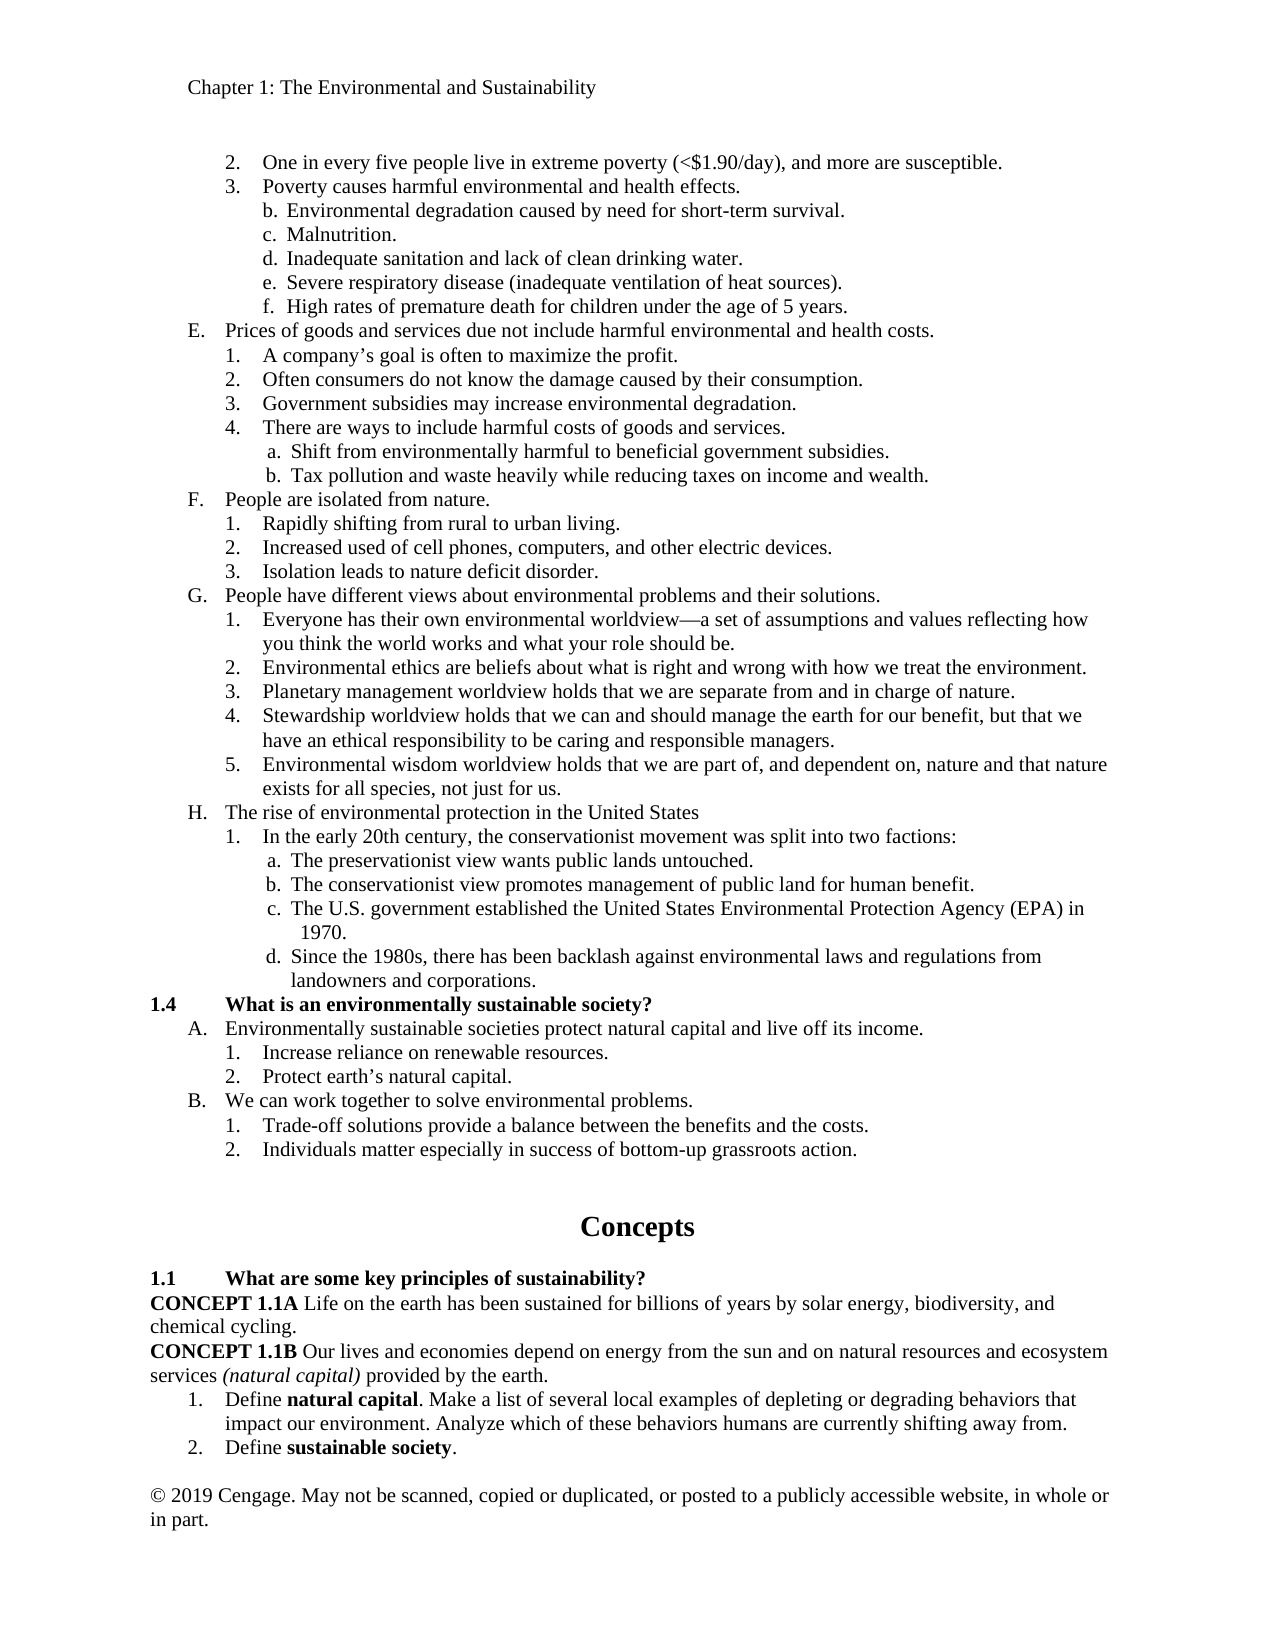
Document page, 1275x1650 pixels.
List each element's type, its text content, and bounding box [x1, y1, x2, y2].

list Environmentally sustainable societies protect natural capital and live off its income. [187, 1016, 1125, 1040]
list Protect earth’s natural capital. [225, 1064, 1125, 1088]
list Individuals matter especially in success of bottom-up grassroots action. [225, 1137, 1125, 1161]
list Environmental degradation caused by need for short-term survival. [262, 198, 1125, 222]
list Inadequate sanitation and lack of clean drinking water. [262, 246, 1125, 270]
list Poverty causes harmful environmental and health effects. [225, 174, 1125, 198]
list We can work together to solve environmental problems. [187, 1088, 1125, 1112]
list Prices of goods and services due not include harmful environmental and health costs. [187, 318, 1125, 342]
list Isolation leads to nature deficit disorder. [225, 559, 1125, 583]
list Trade-off solutions provide a balance between the benefits and the costs. [225, 1112, 1125, 1137]
text CONCEPT 1.1A Life on the earth has been sustained for billions of years by solar energy, biodiversity, and chemical cycling. [150, 1290, 1125, 1338]
subtitle 1.1 What are some key principles of sustainability? [150, 1266, 1125, 1290]
text Concepts [150, 1209, 1125, 1242]
list In the early 20th century, the conservationist movement was split into two factions: [225, 824, 1125, 848]
list People have different views about environmental problems and their solutions. [187, 583, 1125, 607]
list A company’s goal is often to maximize the profit. [225, 342, 1125, 367]
list Planetary management worldview holds that we are separate from and in charge of nature. [225, 679, 1125, 703]
list Government subsidies may increase environmental degradation. [225, 391, 1125, 415]
list Define sustainable society. [187, 1435, 1125, 1459]
list Environmental ethics are beliefs about what is right and wrong with how we treat the environment. [225, 655, 1125, 679]
list Malnutrition. [262, 222, 1125, 246]
list Increased used of cell phones, computers, and other electric devices. [225, 535, 1125, 559]
list The conservationist view promotes management of public land for human benefit. [281, 872, 1125, 896]
list Rapidly shifting from rural to urban living. [225, 511, 1125, 535]
list Everyone has their own environmental worldview—a set of assumptions and values reflecting how you think the world works and what your role should be. [225, 607, 1125, 655]
list Environmental wisdom worldview holds that we are part of, and dependent on, nature and that nature exists for all species, not just for us. [225, 752, 1125, 800]
list Stewardship worldview holds that we can and should manage the earth for our benefit, but that we have an ethical responsibility to be caring and responsible managers. [225, 703, 1125, 752]
list Severe respiratory disease (inadequate ventilation of heat sources). [262, 270, 1125, 294]
list High rates of premature death for children under the age of 5 years. [262, 294, 1125, 318]
list One in every five people live in extreme poverty (<$1.90/day), and more are susceptible. [225, 150, 1125, 174]
list There are ways to include harmful costs of goods and services. [225, 415, 1125, 439]
list People are isolated from nature. [187, 487, 1125, 511]
list Shift from environmentally harmful to beneficial government subsidies. [281, 439, 1125, 463]
list The preservationist view wants public lands untouched. [281, 848, 1125, 872]
list Tax pollution and waste heavily while reducing taxes on income and wealth. [281, 463, 1125, 487]
list Define natural capital. Make a list of several local examples of depleting or degrading behaviors that impact our environment. Analyze which of these behaviors humans are currently shifting away from. [187, 1387, 1125, 1435]
subtitle 1.4 What is an environmentally sustainable society? [150, 992, 1125, 1016]
list Increase reliance on renewable resources. [225, 1040, 1125, 1064]
list Since the 1980s, there has been backlash against environmental laws and regulations from landowners and corporations. [281, 944, 1125, 992]
list Often consumers do not know the damage caused by their consumption. [225, 367, 1125, 391]
list The rise of environmental protection in the United States [187, 800, 1125, 824]
list The U.S. government established the United States Environmental Protection Agency (EPA) in 1970. [281, 896, 1125, 944]
text CONCEPT 1.1B Our lives and economies depend on energy from the sun and on natural resources and ecosystem services (natural capital) provided by the earth. [150, 1338, 1125, 1387]
